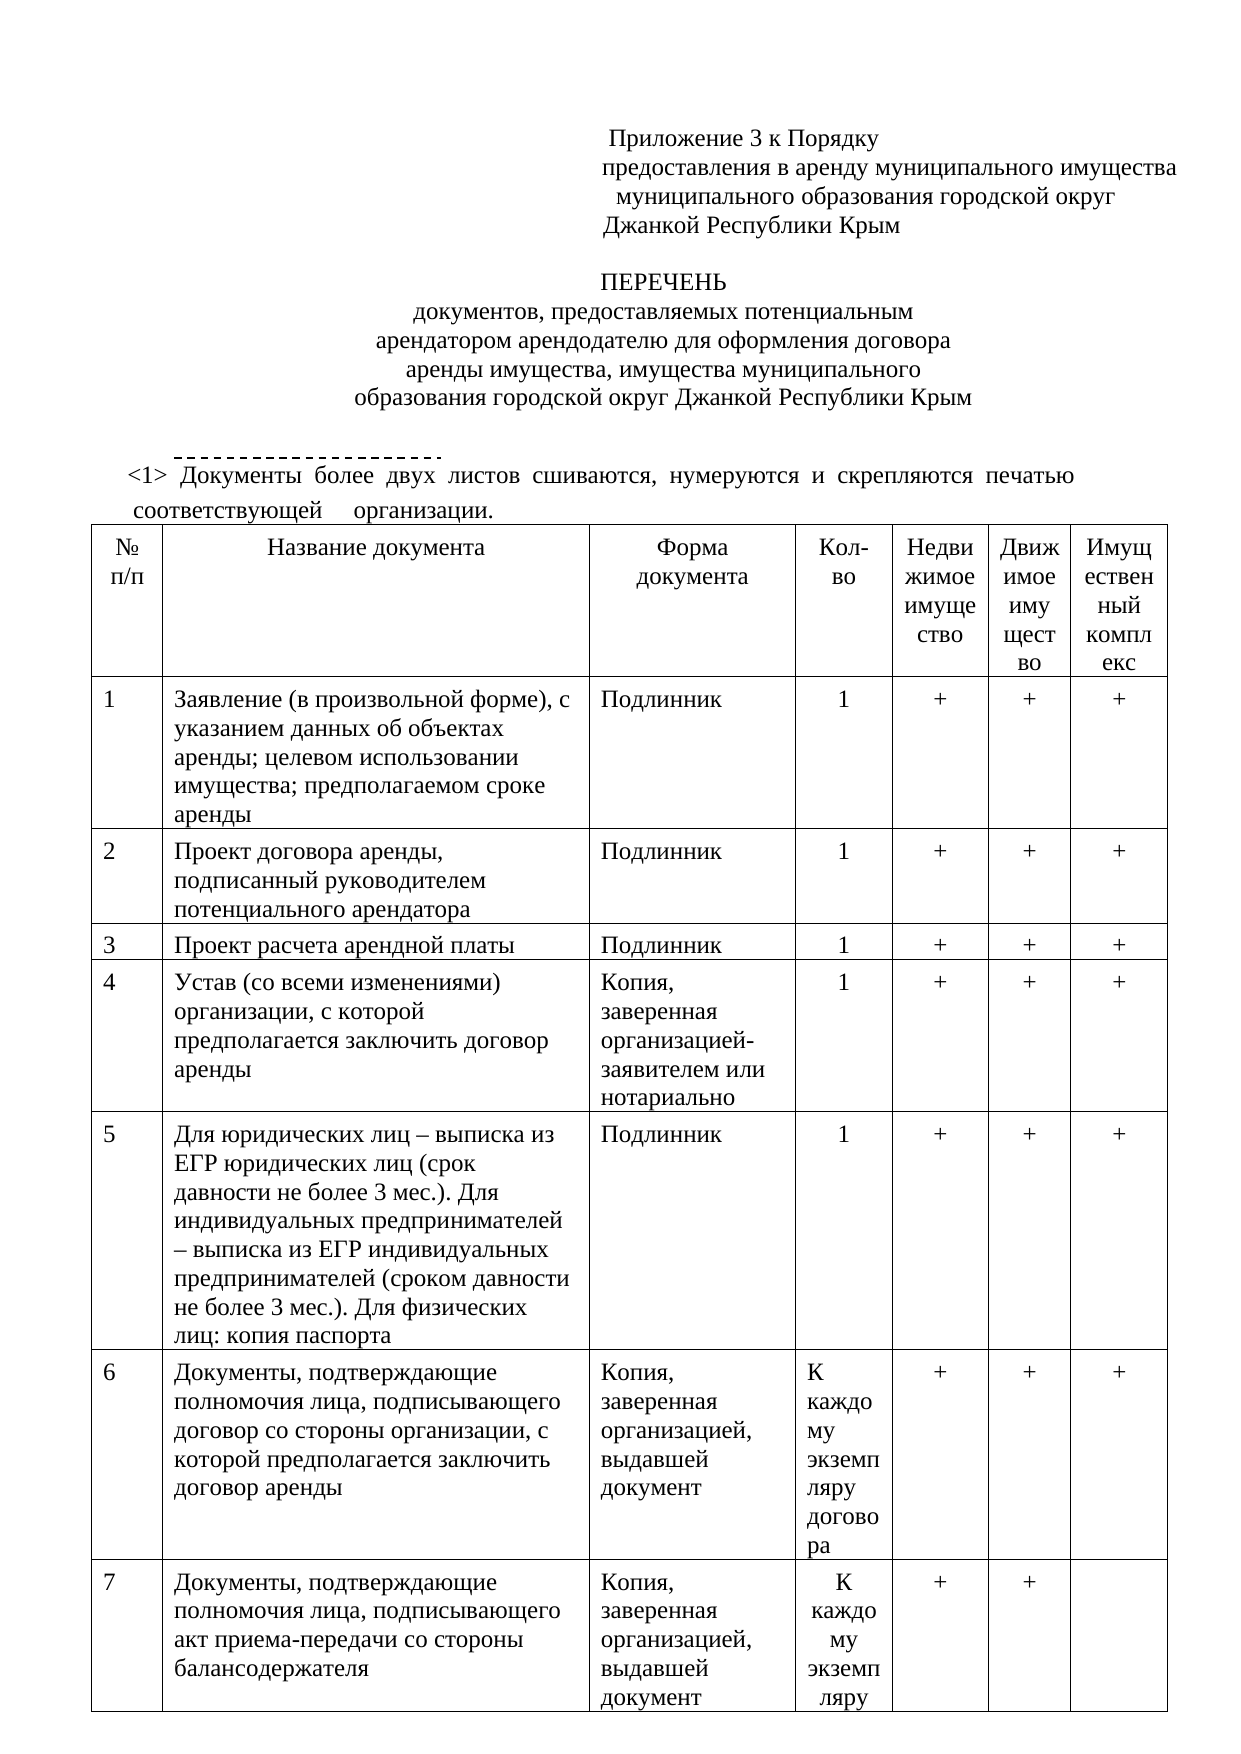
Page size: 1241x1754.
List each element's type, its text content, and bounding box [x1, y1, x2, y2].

table_header Кол-во [796, 525, 892, 676]
text соответствующей организации. [118, 496, 1238, 524]
table_cell 1 [796, 960, 892, 1111]
table_cell + [989, 1350, 1070, 1559]
table_cell 7 [92, 1560, 162, 1711]
table_cell Для юридических лиц – выписка из ЕГР юридических лиц (срок давности не более 3 мес.). Для индивидуальных предпринимателей – выписка из ЕГР индивидуальных предпринимателей (сроком давности не более 3 мес.). Для физических лиц: копия паспорта [163, 1112, 589, 1349]
table_cell + [1071, 960, 1167, 1111]
text ПЕРЕЧЕНЬ [262, 267, 1065, 296]
table_cell Подлинник [590, 829, 795, 922]
table_cell + [989, 924, 1070, 959]
table_cell Подлинник [590, 1112, 795, 1349]
text муниципального образования городской округ [532, 181, 1181, 210]
table_cell 1 [92, 677, 162, 828]
text предоставления в аренду муниципального имущества [413, 152, 1181, 181]
table_cell + [1071, 924, 1167, 959]
table_cell + [893, 1112, 988, 1349]
text документов, предоставляемых потенциальным арендатором арендодателю для оформления договора аренды имущества, имущества муниципального образования городской округ Джанкой Республики Крым [354, 296, 972, 411]
table_cell Документы, подтверждающие полномочия лица, подписывающего договор со стороны организации, с которой предполагается заключить договор аренды [163, 1350, 589, 1559]
table_header № п/п [92, 525, 162, 676]
table_cell + [893, 924, 988, 959]
table_cell + [989, 1112, 1070, 1349]
table_header Движимое имущество [989, 525, 1070, 676]
table_cell Проект договора аренды, подписанный руководителем потенциального арендатора [163, 829, 589, 922]
table_cell + [1071, 677, 1167, 828]
table_cell 1 [796, 1112, 892, 1349]
table_cell 3 [92, 924, 162, 959]
table_cell + [1071, 1112, 1167, 1349]
table_header Недвижимое имущество [893, 525, 988, 676]
table_header Название документа [163, 525, 589, 676]
table_cell 1 [796, 677, 892, 828]
table_cell + [893, 677, 988, 828]
text Джанкой Республики Крым [59, 210, 1181, 239]
table_cell [1071, 1560, 1167, 1711]
text <1> Документы более двух листов сшиваются, нумеруются и скрепляются печатью [71, 460, 1238, 488]
table_cell + [893, 829, 988, 922]
table_cell + [893, 1350, 988, 1559]
table_cell Копия, заверенная организацией-заявителем или нотариально [590, 960, 795, 1111]
table_cell + [989, 1560, 1070, 1711]
table_cell 1 [796, 924, 892, 959]
table_cell + [989, 960, 1070, 1111]
table_cell + [893, 960, 988, 1111]
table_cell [163, 1560, 589, 1711]
table_cell 6 [92, 1350, 162, 1559]
table_header Имущественный комплекс [1071, 525, 1167, 676]
table_cell Устав (со всеми изменениями) организации, с которой предполагается заключить договор аренды [163, 960, 589, 1111]
table_cell + [893, 1560, 988, 1711]
table_cell К каждому экземпляру договора [796, 1350, 892, 1559]
table_cell 2 [92, 829, 162, 922]
table_cell Заявление (в произвольной форме), с указанием данных об объектах аренды; целевом использовании имущества; предполагаемом сроке аренды [163, 677, 589, 828]
table_cell Подлинник [590, 677, 795, 828]
table_header Форма документа [590, 525, 795, 676]
table_cell 5 [92, 1112, 162, 1349]
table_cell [590, 1560, 795, 1711]
table_cell + [1071, 1350, 1167, 1559]
table_cell 1 [796, 829, 892, 922]
table_cell + [989, 677, 1070, 828]
table_cell 4 [92, 960, 162, 1111]
table_cell Проект расчета арендной платы [163, 924, 589, 959]
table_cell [796, 1560, 892, 1711]
table_cell Копия, заверенная организацией, выдавшей документ [590, 1350, 795, 1559]
table_cell Подлинник [590, 924, 795, 959]
table_cell + [989, 829, 1070, 922]
table_cell + [1071, 829, 1167, 922]
text Приложение 3 к Порядку [71, 123, 1182, 152]
